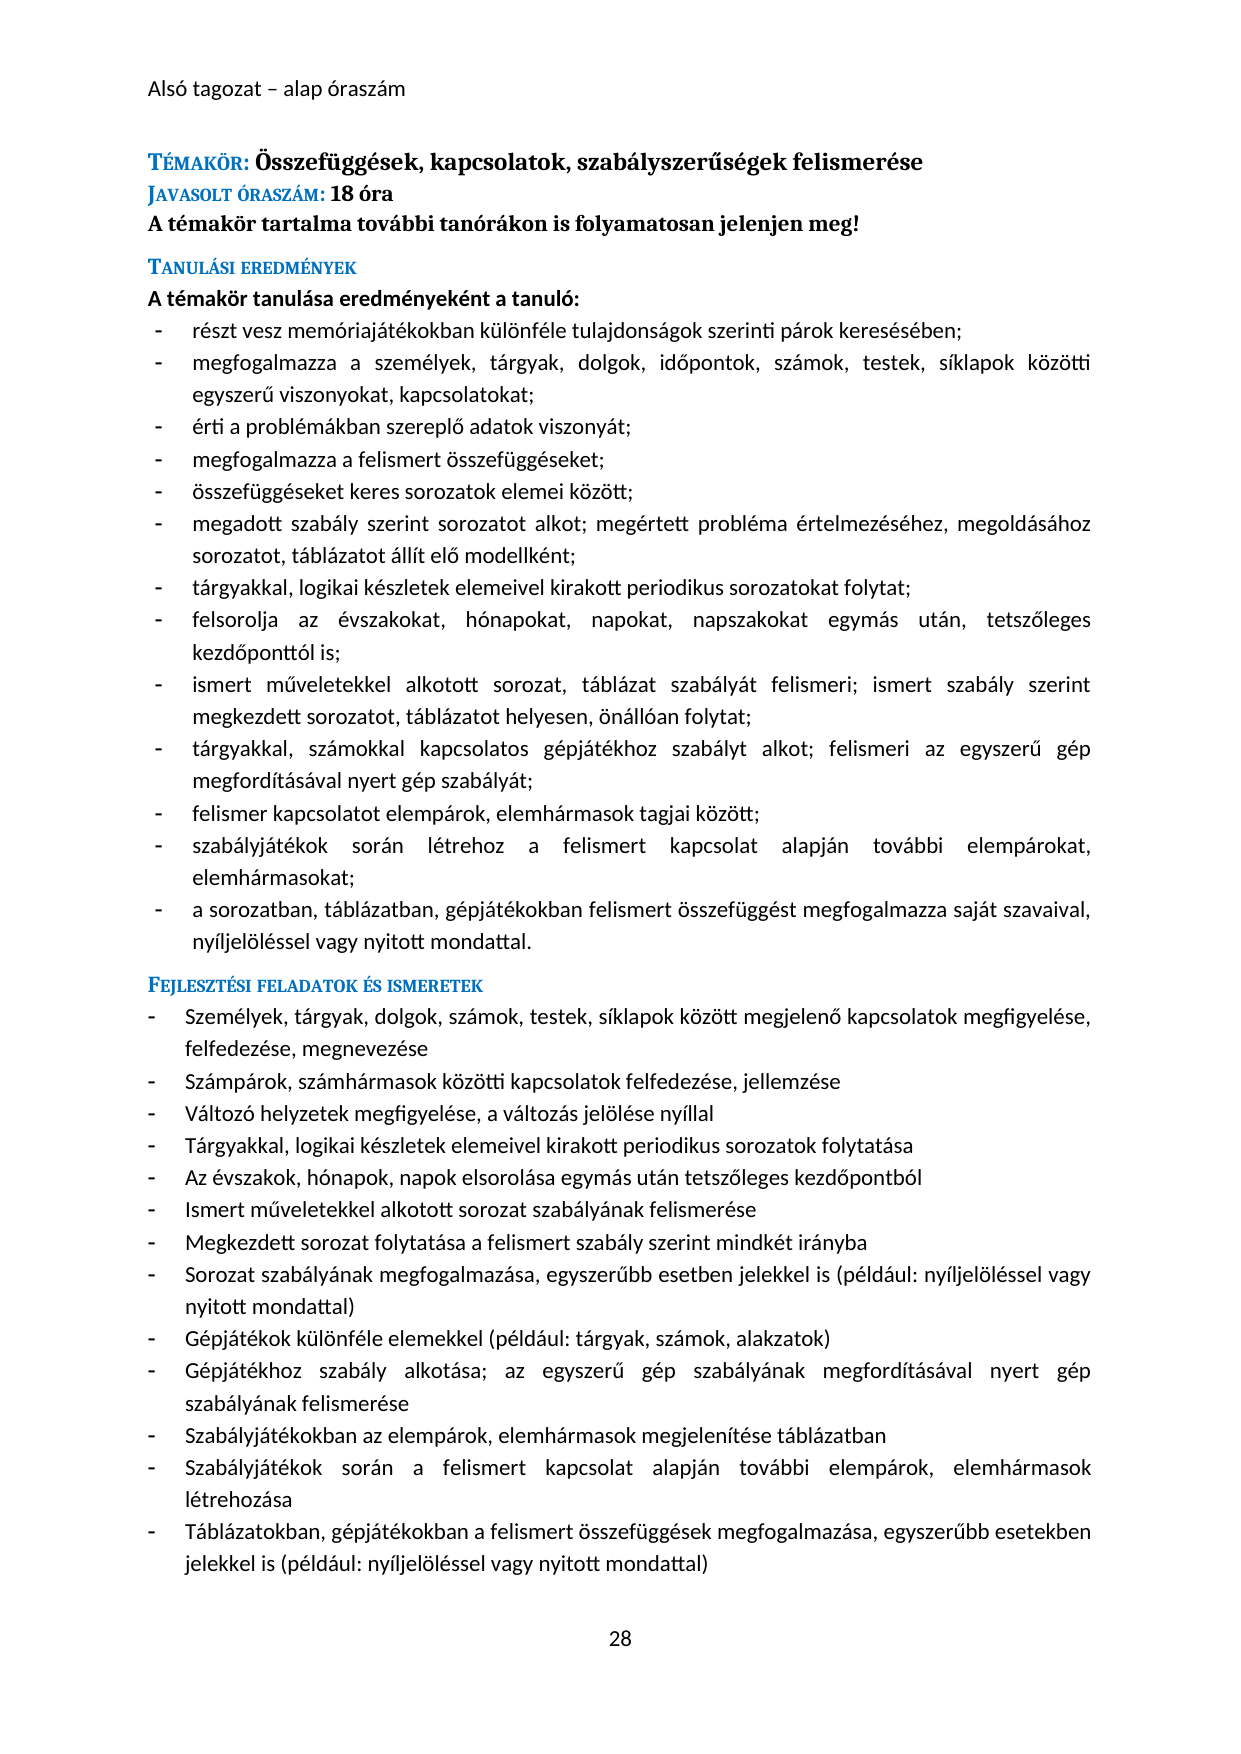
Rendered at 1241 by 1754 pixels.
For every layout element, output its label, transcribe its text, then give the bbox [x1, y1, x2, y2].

list összefüggéseket keres sorozatok elemei között; [154, 477, 1093, 505]
list megfogalmazza a felismert összefüggéseket; [154, 445, 1093, 473]
list felismer kapcsolatot elempárok, elemhármasok tagjai között; [154, 799, 1093, 827]
list szabályjátékok során létrehoz a felismert kapcsolat alapján további elempárokat, elemhármasokat; [154, 831, 1093, 891]
text A témakör tanulása eredményeként a tanuló: [148, 284, 1093, 312]
list Ismert műveletekkel alkotott sorozat szabályának felismerése [148, 1196, 1093, 1223]
list Táblázatokban, gépjátékokban a felismert összefüggések megfogalmazása, egyszerűbb esetekben jelekkel is (például: nyíljelöléssel vagy nyitott mondattal) [148, 1517, 1093, 1578]
list Szabályjátékok során a felismert kapcsolat alapján további elempárok, elemhármasok létrehozása [148, 1453, 1093, 1513]
list Gépjátékhoz szabály alkotása; az egyszerű gép szabályának megfordításával nyert gép szabályának felismerése [148, 1356, 1093, 1417]
list részt vesz memóriajátékokban különféle tulajdonságok szerinti párok keresésében; [154, 316, 1093, 344]
subtitle A témakör tartalma további tanórákon is folyamatosan jelenjen meg! [148, 211, 1093, 237]
list felsorolja az évszakokat, hónapokat, napokat, napszakokat egymás után, tetszőleges kezdőponttól is; [154, 606, 1093, 666]
list Személyek, tárgyak, dolgok, számok, testek, síklapok között megjelenő kapcsolatok megfigyelése, felfedezése, megnevezése [148, 1002, 1093, 1063]
list tárgyakkal, számokkal kapcsolatos gépjátékhoz szabályt alkot; felismeri az egyszerű gép megfordításával nyert gép szabályát; [154, 734, 1093, 794]
list megadott szabály szerint sorozatot alkot; megértett probléma értelmezéséhez, megoldásához sorozatot, táblázatot állít elő modellként; [154, 509, 1093, 569]
list megfogalmazza a személyek, tárgyak, dolgok, időpontok, számok, testek, síklapok közötti egyszerű viszonyokat, kapcsolatokat; [154, 348, 1093, 408]
text Témakör: Összefüggések, kapcsolatok, szabályszerűségek felismerése [148, 148, 1093, 176]
list Szabályjátékokban az elempárok, elemhármasok megjelenítése táblázatban [148, 1421, 1093, 1449]
list Sorozat szabályának megfogalmazása, egyszerűbb esetben jelekkel is (például: nyíljelöléssel vagy nyitott mondattal) [148, 1260, 1093, 1320]
list Változó helyzetek megfigyelése, a változás jelölése nyíllal [148, 1099, 1093, 1127]
list Gépjátékok különféle elemekkel (például: tárgyak, számok, alakzatok) [148, 1324, 1093, 1352]
text Javasolt óraszám: 18 óra [148, 181, 1093, 207]
list érti a problémákban szereplő adatok viszonyát; [154, 412, 1093, 441]
subtitle Tanulási eredmények [148, 253, 1093, 280]
list a sorozatban, táblázatban, gépjátékokban felismert összefüggést megfogalmazza saját szavaival, nyíljelöléssel vagy nyitott mondattal. [154, 895, 1093, 956]
list ismert műveletekkel alkotott sorozat, táblázat szabályát felismeri; ismert szabály szerint megkezdett sorozatot, táblázatot helyesen, önállóan folytat; [154, 670, 1093, 730]
list Számpárok, számhármasok közötti kapcsolatok felfedezése, jellemzése [148, 1067, 1093, 1095]
subtitle Fejlesztési feladatok és ismeretek [148, 972, 1093, 998]
list Tárgyakkal, logikai készletek elemeivel kirakott periodikus sorozatok folytatása [148, 1131, 1093, 1159]
list Az évszakok, hónapok, napok elsorolása egymás után tetszőleges kezdőpontból [148, 1163, 1093, 1191]
list Megkezdett sorozat folytatása a felismert szabály szerint mindkét irányba [148, 1228, 1093, 1256]
list tárgyakkal, logikai készletek elemeivel kirakott periodikus sorozatokat folytat; [154, 573, 1093, 601]
